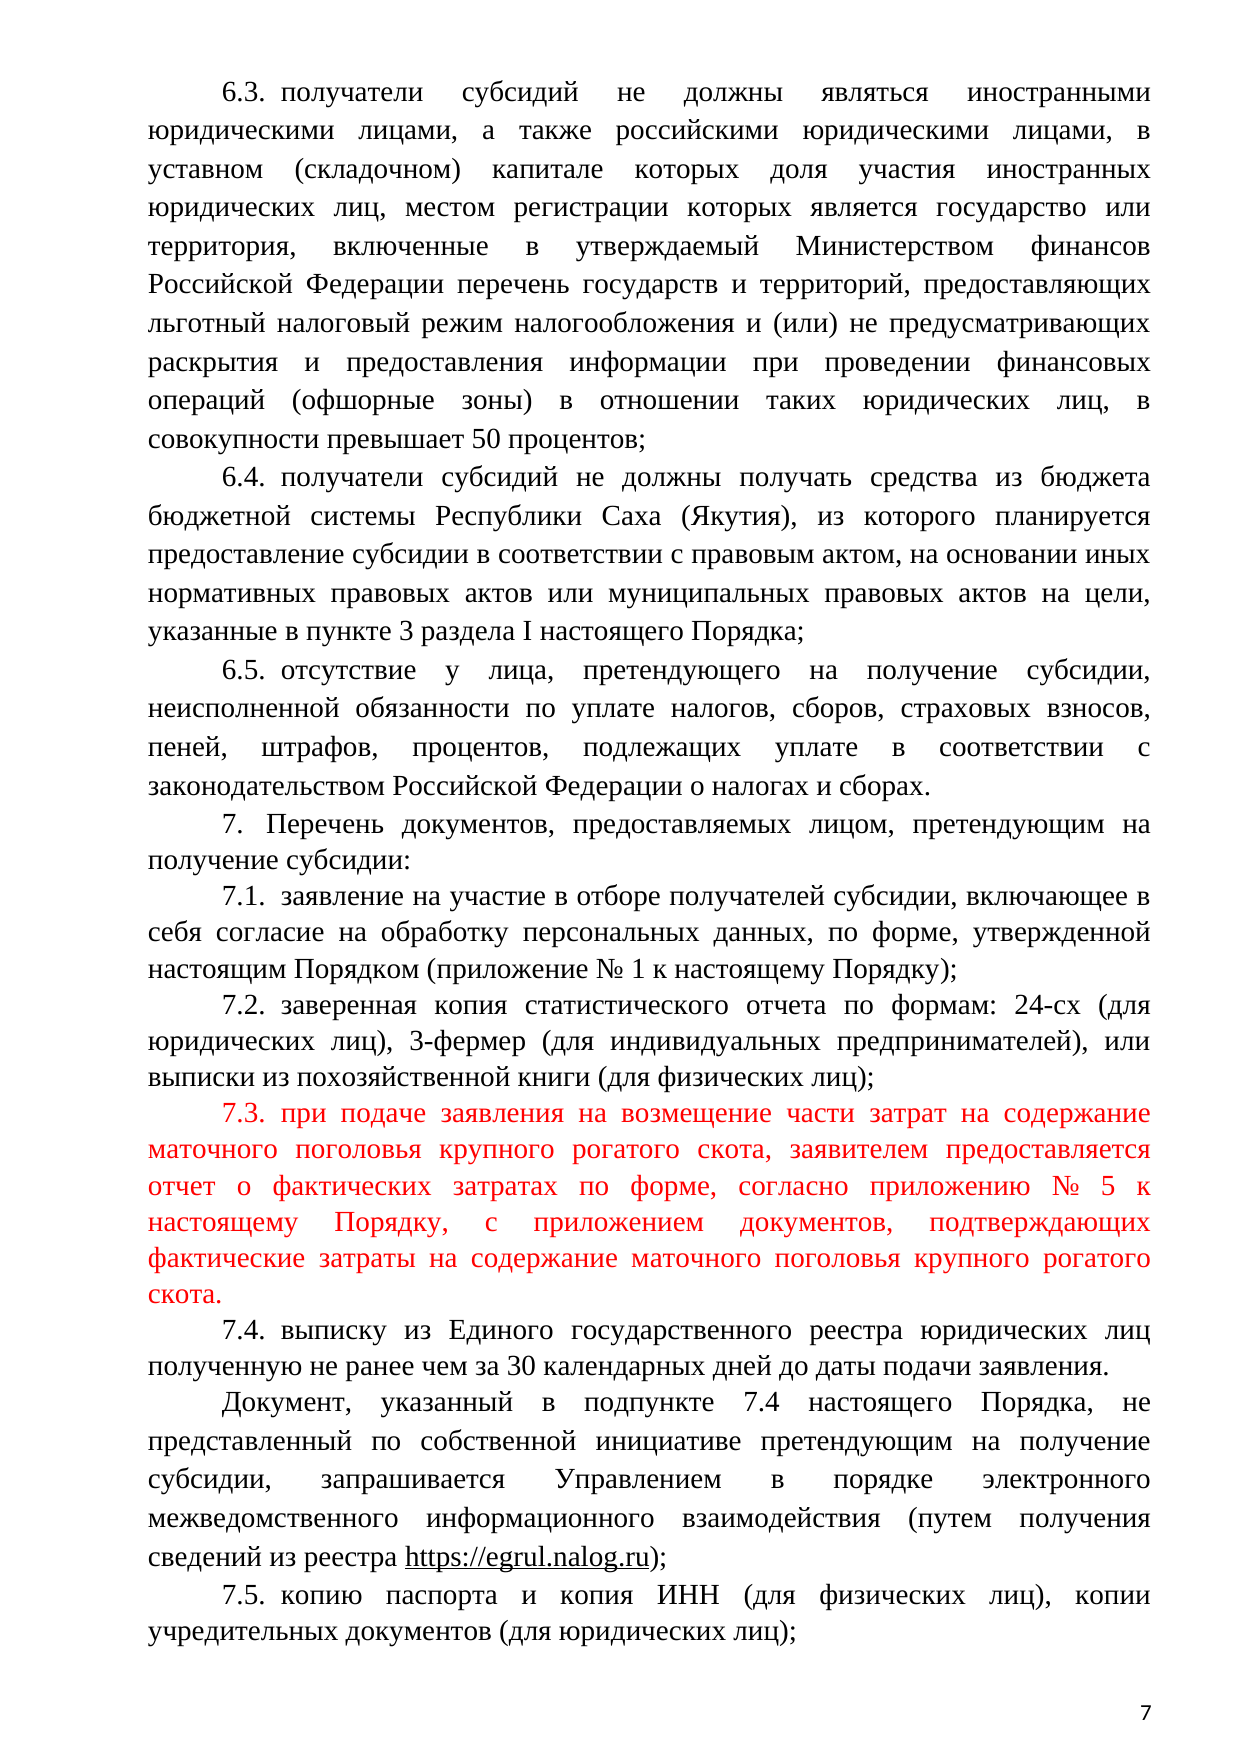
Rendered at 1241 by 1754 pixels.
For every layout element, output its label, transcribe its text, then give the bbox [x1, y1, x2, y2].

list копию паспорта и копия ИНН (для физических лиц), копии учредительных документов (для юридических лиц); [148, 1577, 1152, 1647]
list выписку из Единого государственного реестра юридических лиц полученную не ранее чем за 30 календарных дней до даты подачи заявления. [148, 1312, 1152, 1382]
list при подаче заявления на возмещение части затрат на содержание маточного поголовья крупного рогатого скота, заявителем предоставляется отчет о фактических затратах по форме, согласно приложению № 5 к настоящему Порядку, с приложением документов, подтверждающих фактические затраты на содержание маточного поголовья крупного рогатого скота. [148, 1095, 1152, 1309]
text Документ, указанный в подпункте 7.4 настоящего Порядка, не представленный по собственной инициативе претендующим на получение субсидии, запрашивается Управлением в порядке электронного межведомственного информационного взаимодействия (путем получения сведений из реестра https://egrul.nalog.ru); [148, 1384, 1152, 1572]
list Перечень документов, предоставляемых лицом, претендующим на получение субсидии: [148, 806, 1152, 876]
list заявление на участие в отборе получателей субсидии, включающее в себя согласие на обработку персональных данных, по форме, утвержденной настоящим Порядком (приложение № 1 к настоящему Порядку); [148, 878, 1152, 984]
list заверенная копия статистического отчета по формам: 24-сх (для юридических лиц), 3-фермер (для индивидуальных предпринимателей), или выписки из похозяйственной книги (для физических лиц); [148, 987, 1152, 1093]
list получатели субсидий не должны являться иностранными юридическими лицами, а также российскими юридическими лицами, в уставном (складочном) капитале которых доля участия иностранных юридических лиц, местом регистрации которых является государство или территория, включенные в утверждаемый Министерством финансов Российской Федерации перечень государств и территорий, предоставляющих льготный налоговый режим налогообложения и (или) не предусматривающих раскрытия и предоставления информации при проведении финансовых операций (офшорные зоны) в отношении таких юридических лиц, в совокупности превышает 50 процентов; [148, 74, 1152, 454]
list получатели субсидий не должны получать средства из бюджета бюджетной системы Республики Саха (Якутия), из которого планируется предоставление субсидии в соответствии с правовым актом, на основании иных нормативных правовых актов или муниципальных правовых актов на цели, указанные в пункте 3 раздела I настоящего Порядка; [148, 459, 1152, 647]
list отсутствие у лица, претендующего на получение субсидии, неисполненной обязанности по уплате налогов, сборов, страховых взносов, пеней, штрафов, процентов, подлежащих уплате в соответствии с законодательством Российской Федерации о налогах и сборах. [148, 652, 1152, 801]
